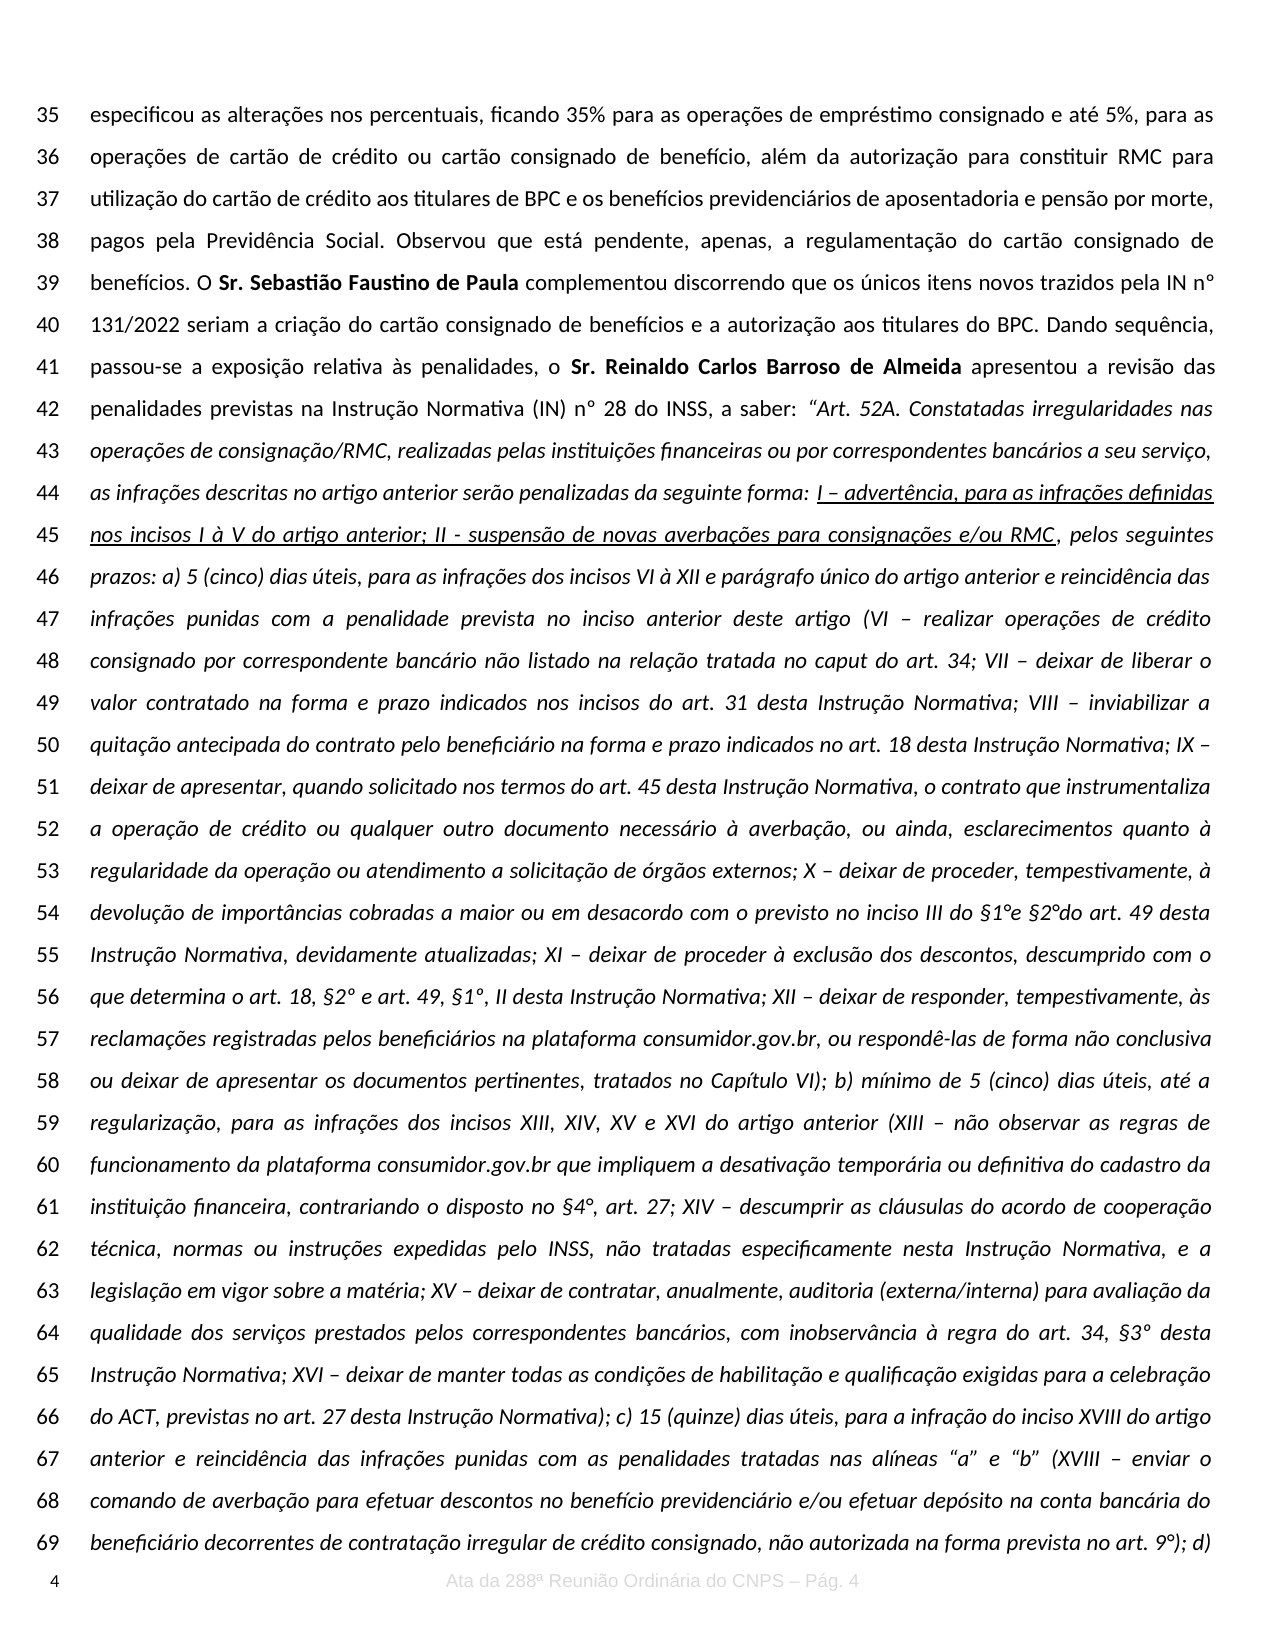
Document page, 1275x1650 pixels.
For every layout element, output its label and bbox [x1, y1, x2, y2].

text [89, 100, 1216, 1556]
